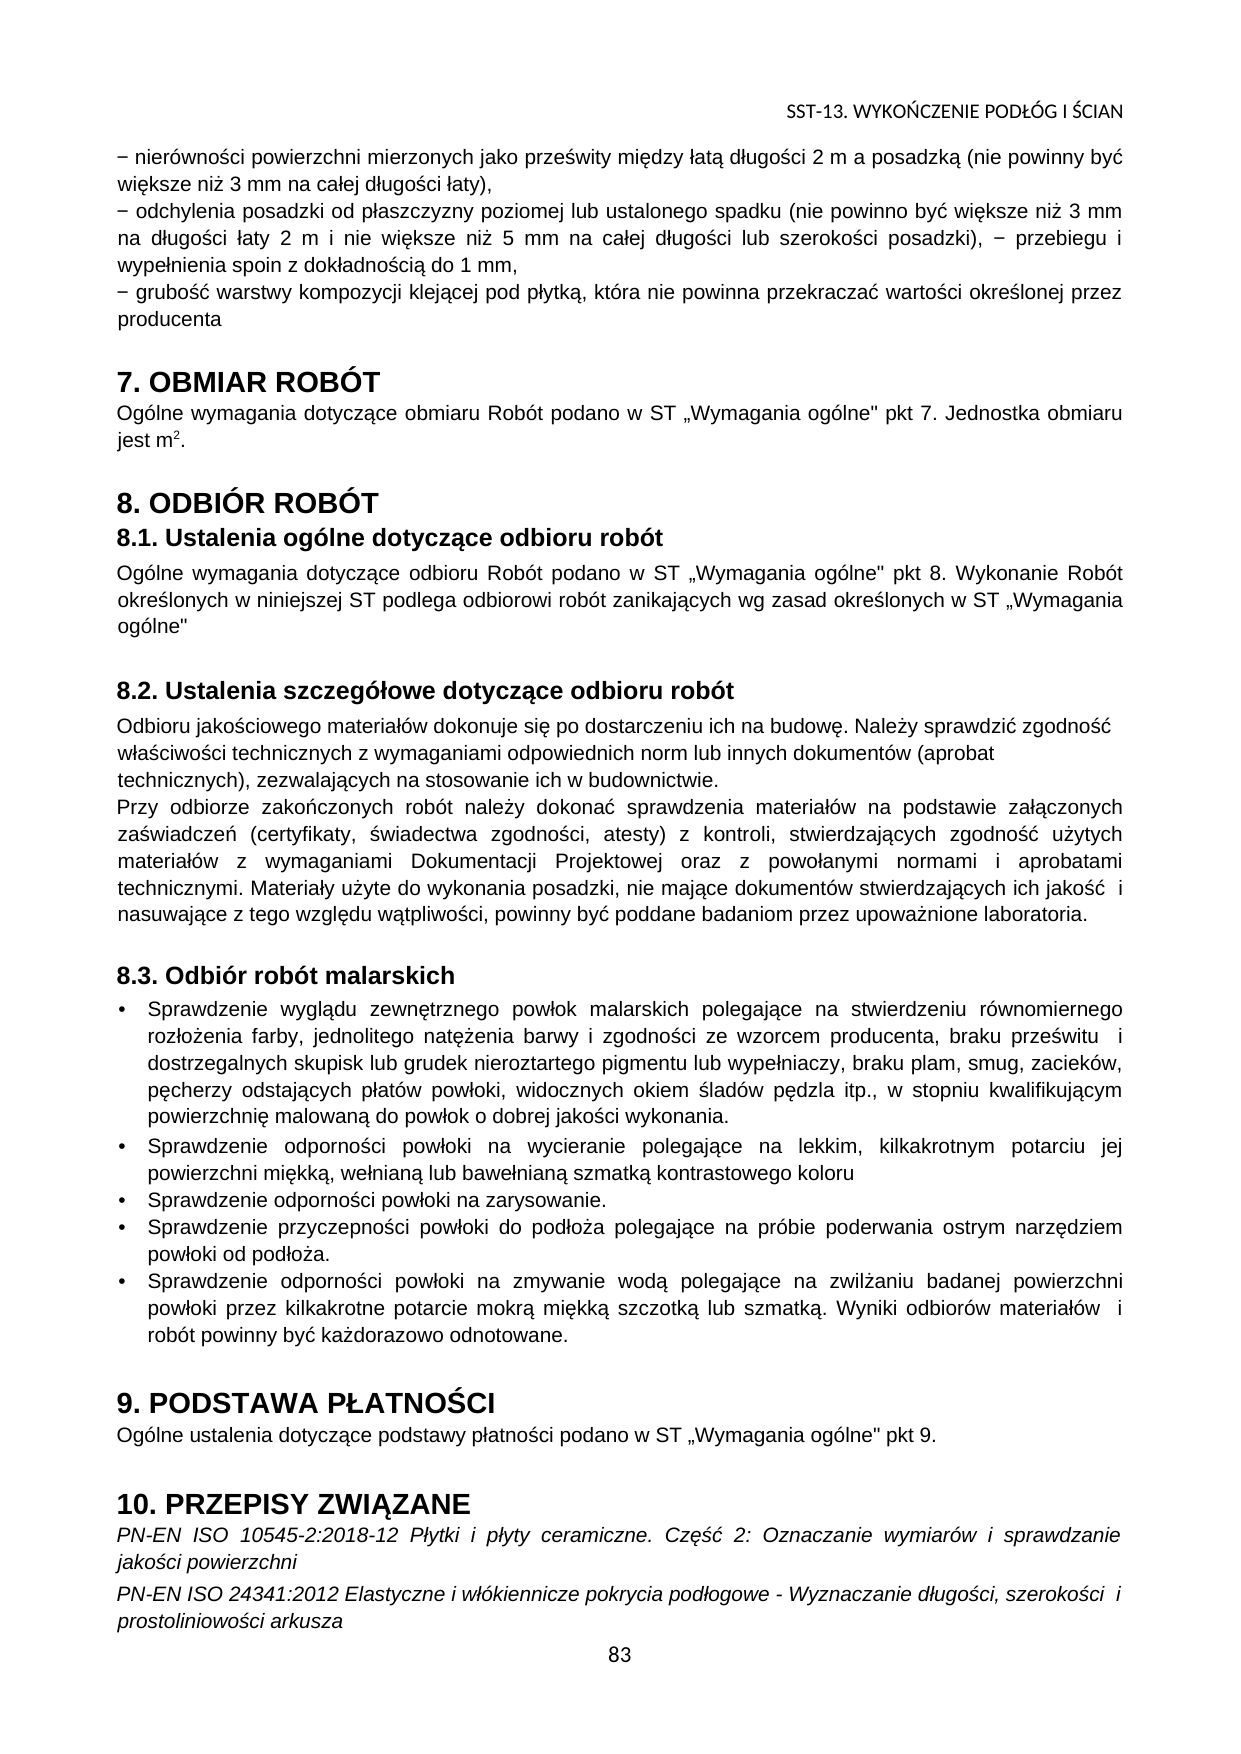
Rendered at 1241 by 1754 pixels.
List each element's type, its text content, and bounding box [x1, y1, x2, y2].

text 8.1. Ustalenia ogólne dotyczące odbioru robót [116, 523, 1124, 552]
list Sprawdzenie wyglądu zewnętrznego powłok malarskich polegające na stwierdzeniu równomiernego rozłożenia farby, jednolitego natężenia barwy i zgodności ze wzorcem producenta, braku prześwitu i dostrzegalnych skupisk lub grudek nieroztartego pigmentu lub wypełniaczy, braku plam, smug, zacieków, pęcherzy odstających płatów powłoki, widocznych okiem śladów pędzla itp., w stopniu kwalifikującym powierzchnię malowaną do powłok o dobrej jakości wykonania. [118, 997, 1124, 1128]
text Ogólne wymagania dotyczące odbioru Robót podano w ST „Wymagania ogólne" pkt 8. Wykonanie Robót określonych w niniejszej ST podlega odbiorowi robót zanikających wg zasad określonych w ST „Wymagania ogólne" [116, 561, 1124, 638]
text Odbioru jakościowego materiałów dokonuje się po dostarczeniu ich na budowę. Należy sprawdzić zgodność właściwości technicznych z wymaganiami odpowiednich norm lub innych dokumentów (aprobat technicznych), zezwalających na stosowanie ich w budownictwie. [116, 714, 1124, 792]
subtitle 10. PRZEPISY ZWIĄZANE [116, 1487, 1124, 1520]
text 9. PODSTAWA PŁATNOŚCI [116, 1386, 1124, 1420]
subtitle 7. OBMIAR ROBÓT [116, 365, 1124, 398]
text − odchylenia posadzki od płaszczyzny poziomej lub ustalonego spadku (nie powinno być większe niż 3 mm na długości łaty 2 m i nie większe niż 5 mm na całej długości lub szerokości posadzki), − przebiegu i wypełnienia spoin z dokładnością do 1 mm, [116, 199, 1124, 276]
text − nierówności powierzchni mierzonych jako prześwity między łatą długości 2 m a posadzką (nie powinny być większe niż 3 mm na całej długości łaty), [116, 145, 1124, 196]
text PN-EN ISO 10545-2:2018-12 Płytki i płyty ceramiczne. Część 2: Oznaczanie wymiarów i sprawdzanie jakości powierzchni [116, 1523, 1124, 1574]
subtitle 8. ODBIÓR ROBÓT [116, 486, 1124, 520]
list Sprawdzenie odporności powłoki na zarysowanie. [118, 1188, 1124, 1212]
text Przy odbiorze zakończonych robót należy dokonać sprawdzenia materiałów na podstawie załączonych zaświadczeń (certyfikaty, świadectwa zgodności, atesty) z kontroli, stwierdzających zgodność użytych materiałów z wymaganiami Dokumentacji Projektowej oraz z powołanymi normami i aprobatami technicznymi. Materiały użyte do wykonania posadzki, nie mające dokumentów stwierdzających ich jakość i nasuwające z tego względu wątpliwości, powinny być poddane badaniom przez upoważnione laboratoria. [116, 795, 1124, 926]
text 8.3. Odbiór robót malarskich [116, 961, 1124, 990]
list Sprawdzenie odporności powłoki na wycieranie polegające na lekkim, kilkakrotnym potarciu jej powierzchni miękką, wełnianą lub bawełnianą szmatką kontrastowego koloru [118, 1134, 1124, 1184]
text 8.2. Ustalenia szczegółowe dotyczące odbioru robót [116, 676, 1124, 705]
list Sprawdzenie odporności powłoki na zmywanie wodą polegające na zwilżaniu badanej powierzchni powłoki przez kilkakrotne potarcie mokrą miękką szczotką lub szmatką. Wyniki odbiorów materiałów i robót powinny być każdorazowo odnotowane. [118, 1269, 1124, 1347]
text Ogólne wymagania dotyczące obmiaru Robót podano w ST „Wymagania ogólne" pkt 7. Jednostka obmiaru jest m2. [116, 401, 1124, 452]
text PN-EN ISO 24341:2012 Elastyczne i włókiennicze pokrycia podłogowe - Wyznaczanie długości, szerokości i prostoliniowości arkusza [116, 1582, 1124, 1633]
text Ogólne ustalenia dotyczące podstawy płatności podano w ST „Wymagania ogólne" pkt 9. [116, 1423, 1124, 1447]
text − grubość warstwy kompozycji klejącej pod płytką, która nie powinna przekraczać wartości określonej przez producenta [116, 280, 1124, 330]
list Sprawdzenie przyczepności powłoki do podłoża polegające na próbie poderwania ostrym narzędziem powłoki od podłoża. [118, 1215, 1124, 1266]
